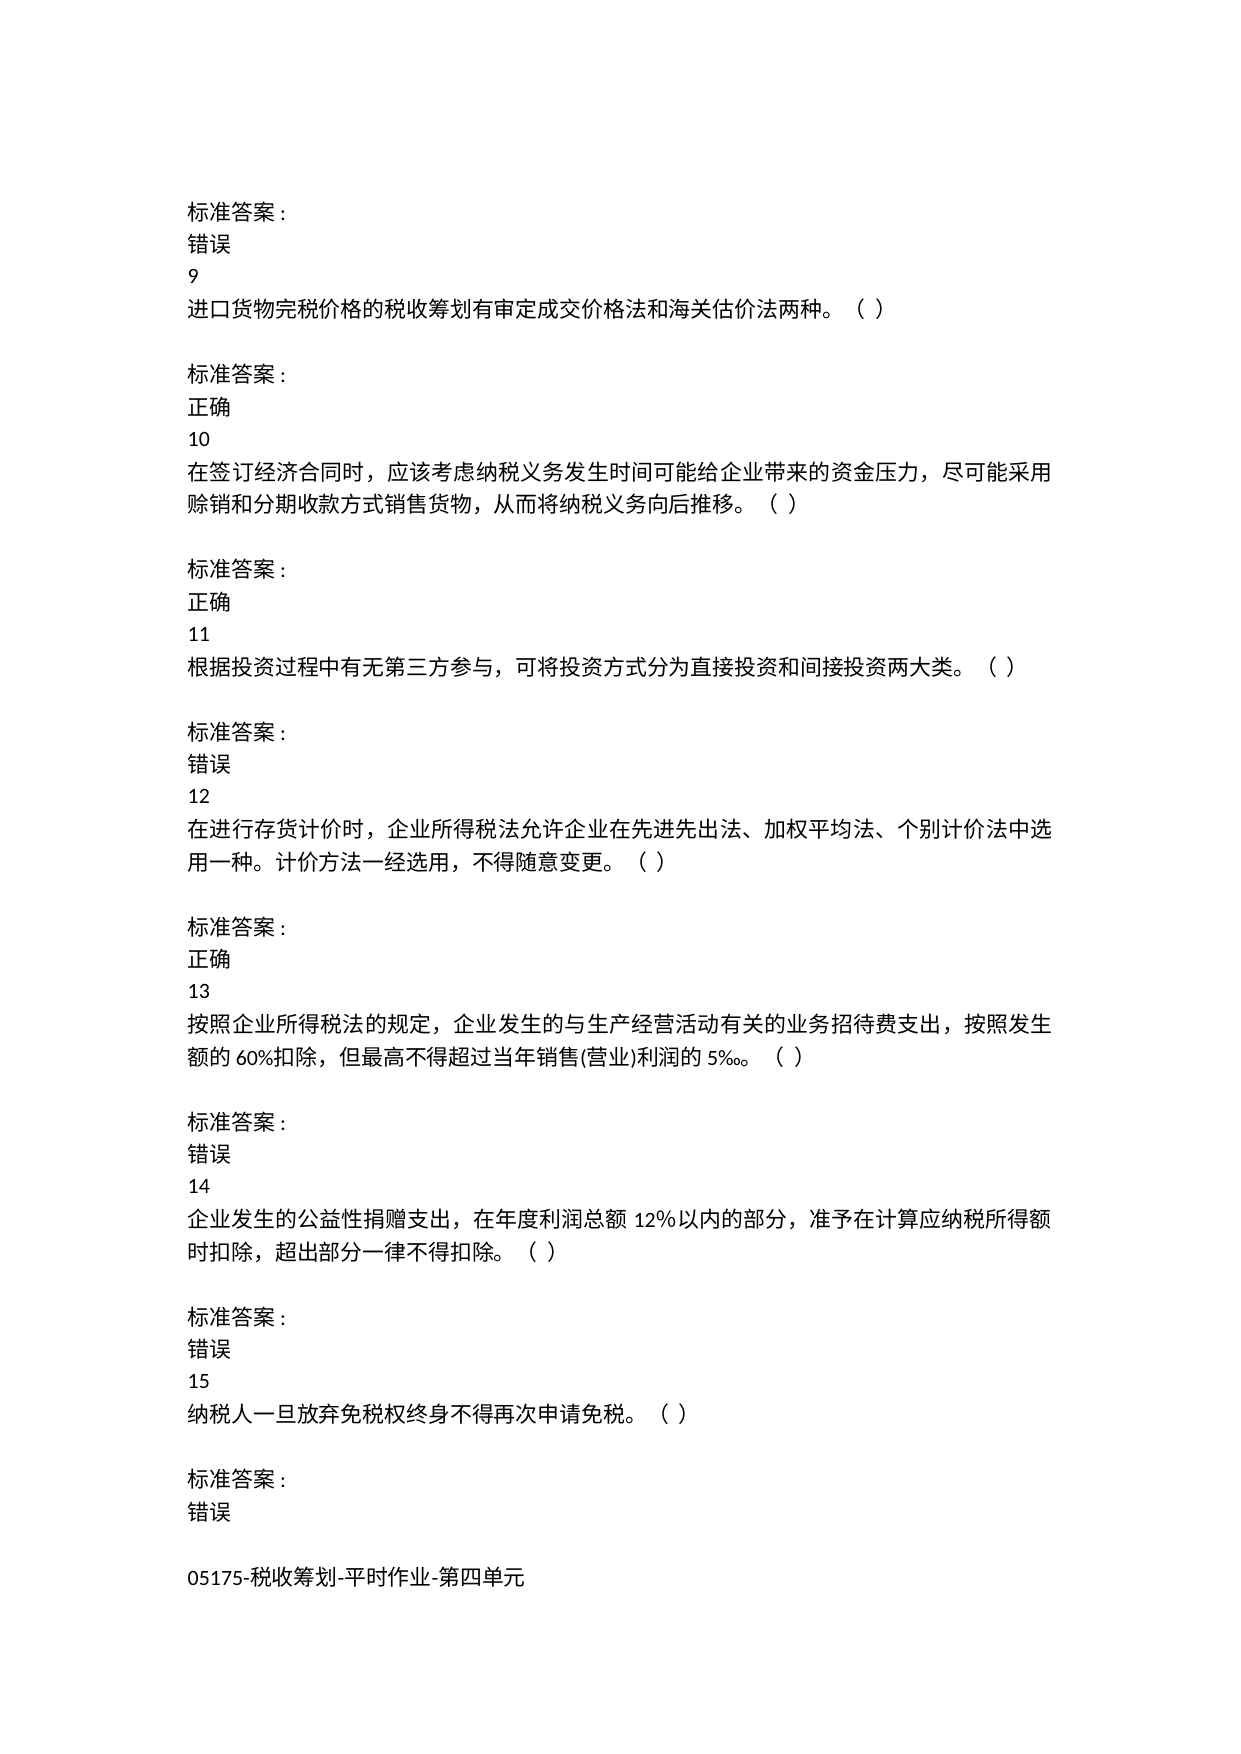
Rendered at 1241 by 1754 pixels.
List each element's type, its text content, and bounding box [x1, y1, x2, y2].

text 纳税人一旦放弃免税权终身不得再次申请免税。（ ） [187, 1397, 1053, 1429]
text 正确 [187, 584, 1053, 617]
text 企业发生的公益性捐赠支出，在年度利润总额12％以内的部分，准予在计算应纳税所得额时扣除，超出部分一律不得扣除。（ ） [187, 1202, 1053, 1267]
text 9 [187, 259, 1053, 292]
text 进口货物完税价格的税收筹划有审定成交价格法和海关估价法两种。（ ） [187, 292, 1053, 324]
text 错误 [187, 747, 1053, 779]
text 标准答案 : [187, 357, 1053, 389]
text 12 [187, 779, 1053, 812]
text 标准答案 : [187, 194, 1053, 227]
text 标准答案 : [187, 909, 1053, 942]
text 标准答案 : [187, 1462, 1053, 1494]
text 标准答案 : [187, 1104, 1053, 1137]
text 05175-税收筹划-平时作业-第四单元 [187, 1559, 1053, 1592]
text 14 [187, 1169, 1053, 1202]
text 11 [187, 617, 1053, 649]
text 正确 [187, 389, 1053, 422]
text 在签订经济合同时，应该考虑纳税义务发生时间可能给企业带来的资金压力，尽可能采用赊销和分期收款方式销售货物，从而将纳税义务向后推移。（ ） [187, 454, 1053, 519]
text 15 [187, 1364, 1053, 1397]
text 标准答案 : [187, 714, 1053, 747]
text 10 [187, 422, 1053, 454]
text 标准答案 : [187, 552, 1053, 584]
text 正确 [187, 942, 1053, 974]
text 标准答案 : [187, 1299, 1053, 1332]
text 在进行存货计价时，企业所得税法允许企业在先进先出法、加权平均法、个别计价法中选用一种。计价方法一经选用，不得随意变更。（ ） [187, 812, 1053, 877]
text 错误 [187, 1332, 1053, 1364]
text 错误 [187, 1494, 1053, 1527]
text 错误 [187, 227, 1053, 259]
text 错误 [187, 1137, 1053, 1169]
text 按照企业所得税法的规定，企业发生的与生产经营活动有关的业务招待费支出，按照发生额的60%扣除，但最高不得超过当年销售(营业)利润的5‰。（ ） [187, 1007, 1053, 1072]
text 根据投资过程中有无第三方参与，可将投资方式分为直接投资和间接投资两大类。（ ） [187, 649, 1053, 682]
text 13 [187, 974, 1053, 1007]
